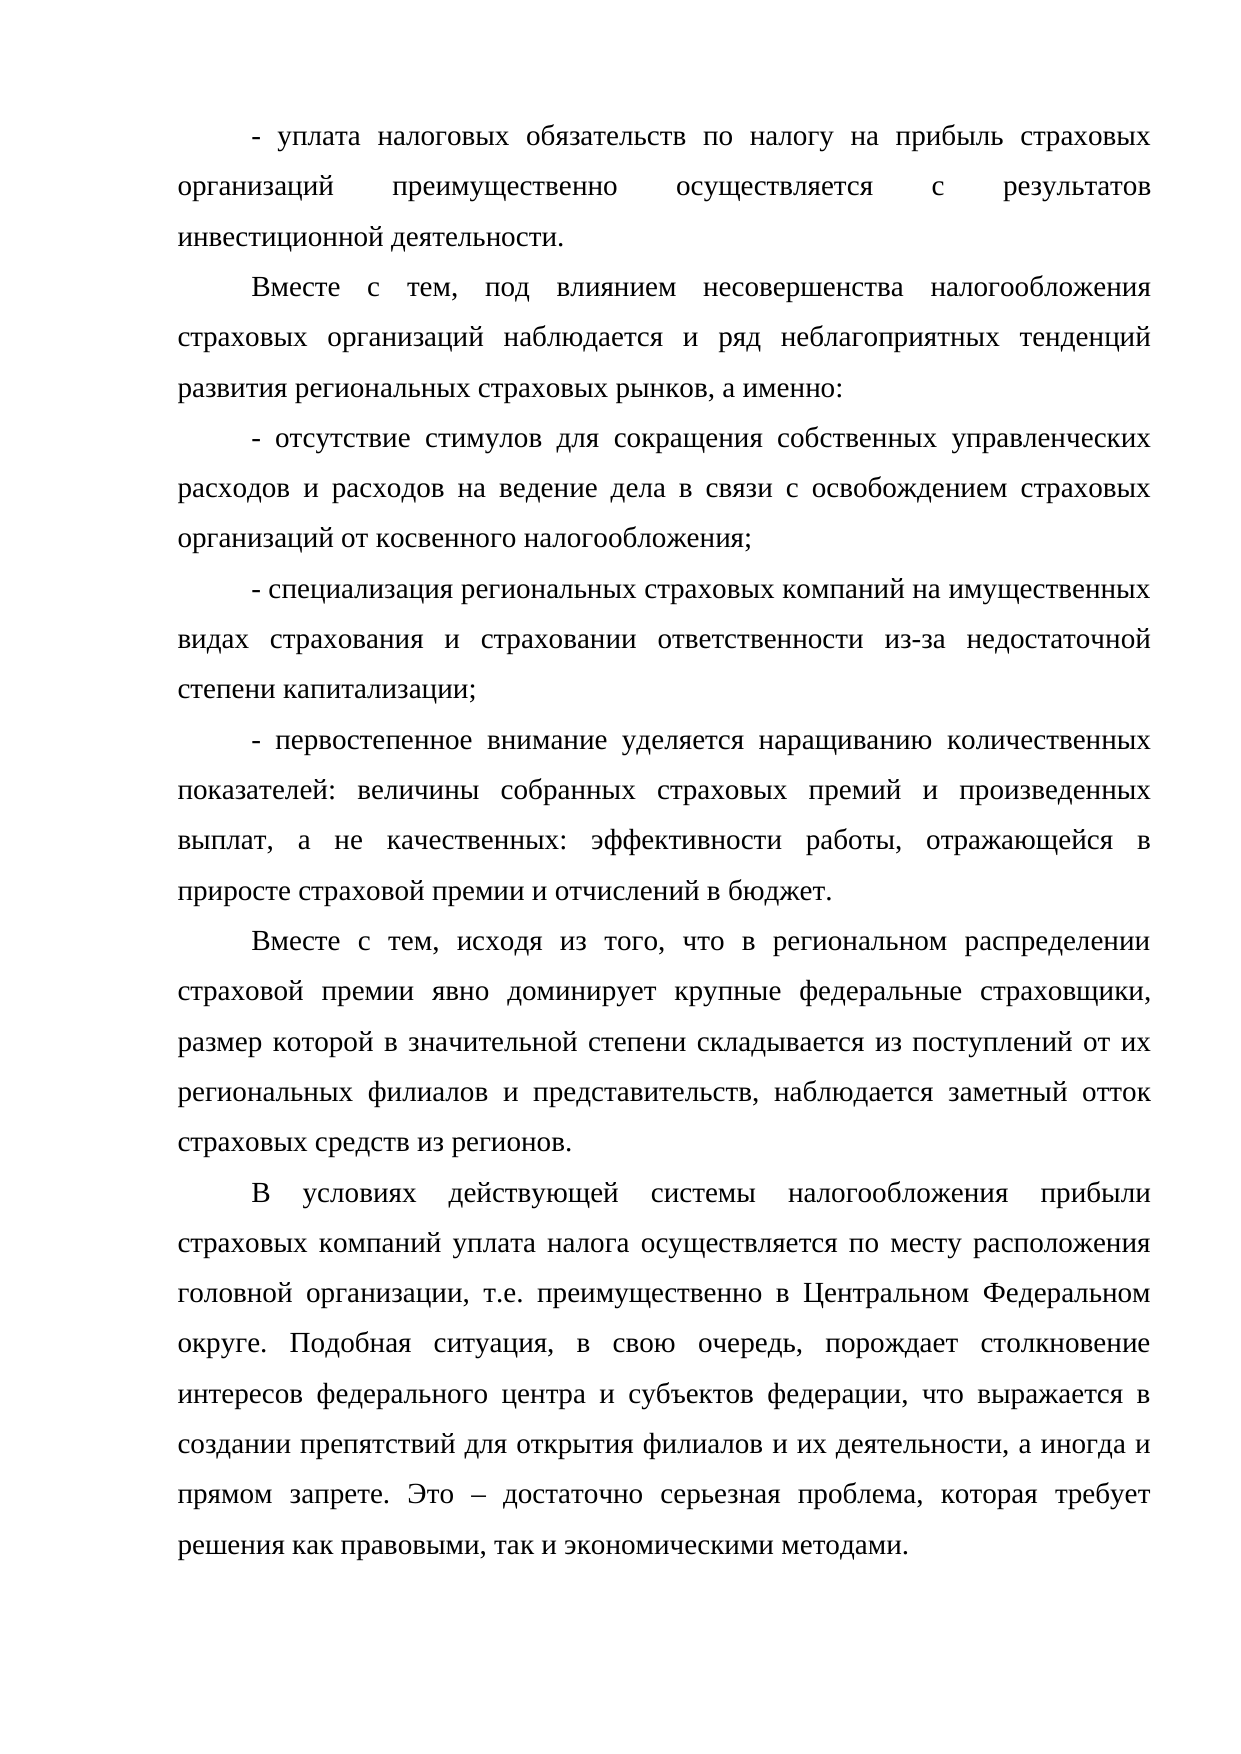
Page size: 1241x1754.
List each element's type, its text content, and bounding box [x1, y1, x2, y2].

text Вместе с тем, под влиянием несовершенства налогообложения страховых организаций наблюдается и ряд неблагоприятных тенденций развития региональных страховых рынков, а именно: [177, 269, 1152, 403]
text - отсутствие стимулов для сокращения собственных управленческих расходов и расходов на ведение дела в связи с освобождением страховых организаций от косвенного налогообложения; [177, 420, 1152, 554]
text - первостепенное внимание уделяется наращиванию количественных показателей: величины собранных страховых премий и произведенных выплат, а не качественных: эффективности работы, отражающейся в приросте страховой премии и отчислений в бюджет. [177, 722, 1152, 906]
text - уплата налоговых обязательств по налогу на прибыль страховых организаций преимущественно осуществляется с результатов инвестиционной деятельности. [177, 118, 1152, 252]
text Вместе с тем, исходя из того, что в региональном распределении страховой премии явно доминирует крупные федеральные страховщики, размер которой в значительной степени складывается из поступлений от их региональных филиалов и представительств, наблюдается заметный отток страховых средств из регионов. [177, 923, 1152, 1158]
text В условиях действующей системы налогообложения прибыли страховых компаний уплата налога осуществляется по месту расположения головной организации, т.е. преимущественно в Центральном Федеральном округе. Подобная ситуация, в свою очередь, порождает столкновение интересов федерального центра и субъектов федерации, что выражается в создании препятствий для открытия филиалов и их деятельности, а иногда и прямом запрете. Это – достаточно серьезная проблема, которая требует решения как правовыми, так и экономическими методами. [177, 1175, 1152, 1560]
text - специализация региональных страховых компаний на имущественных видах страхования и страховании ответственности из-за недостаточной степени капитализации; [177, 571, 1152, 705]
